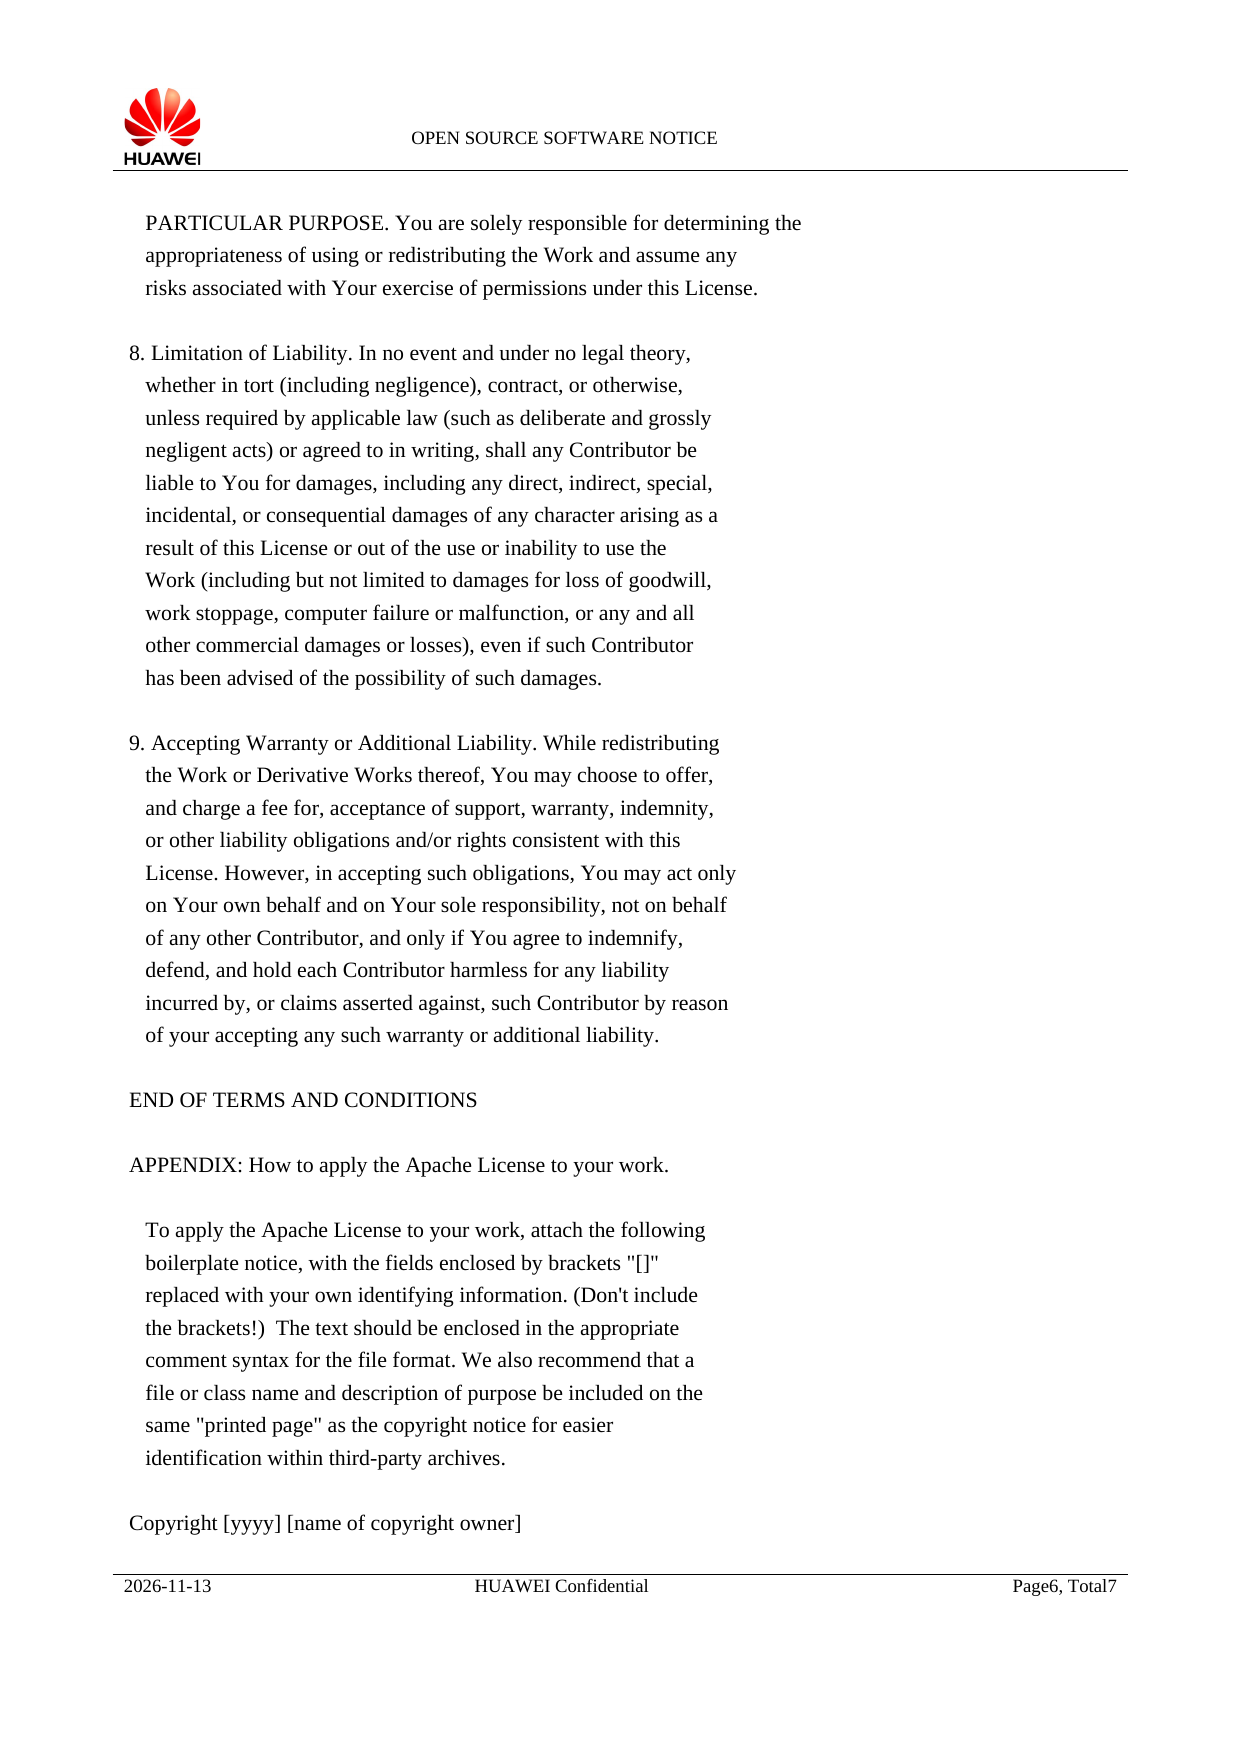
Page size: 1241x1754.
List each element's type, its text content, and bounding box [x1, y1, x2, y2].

picture [124, 88, 201, 165]
